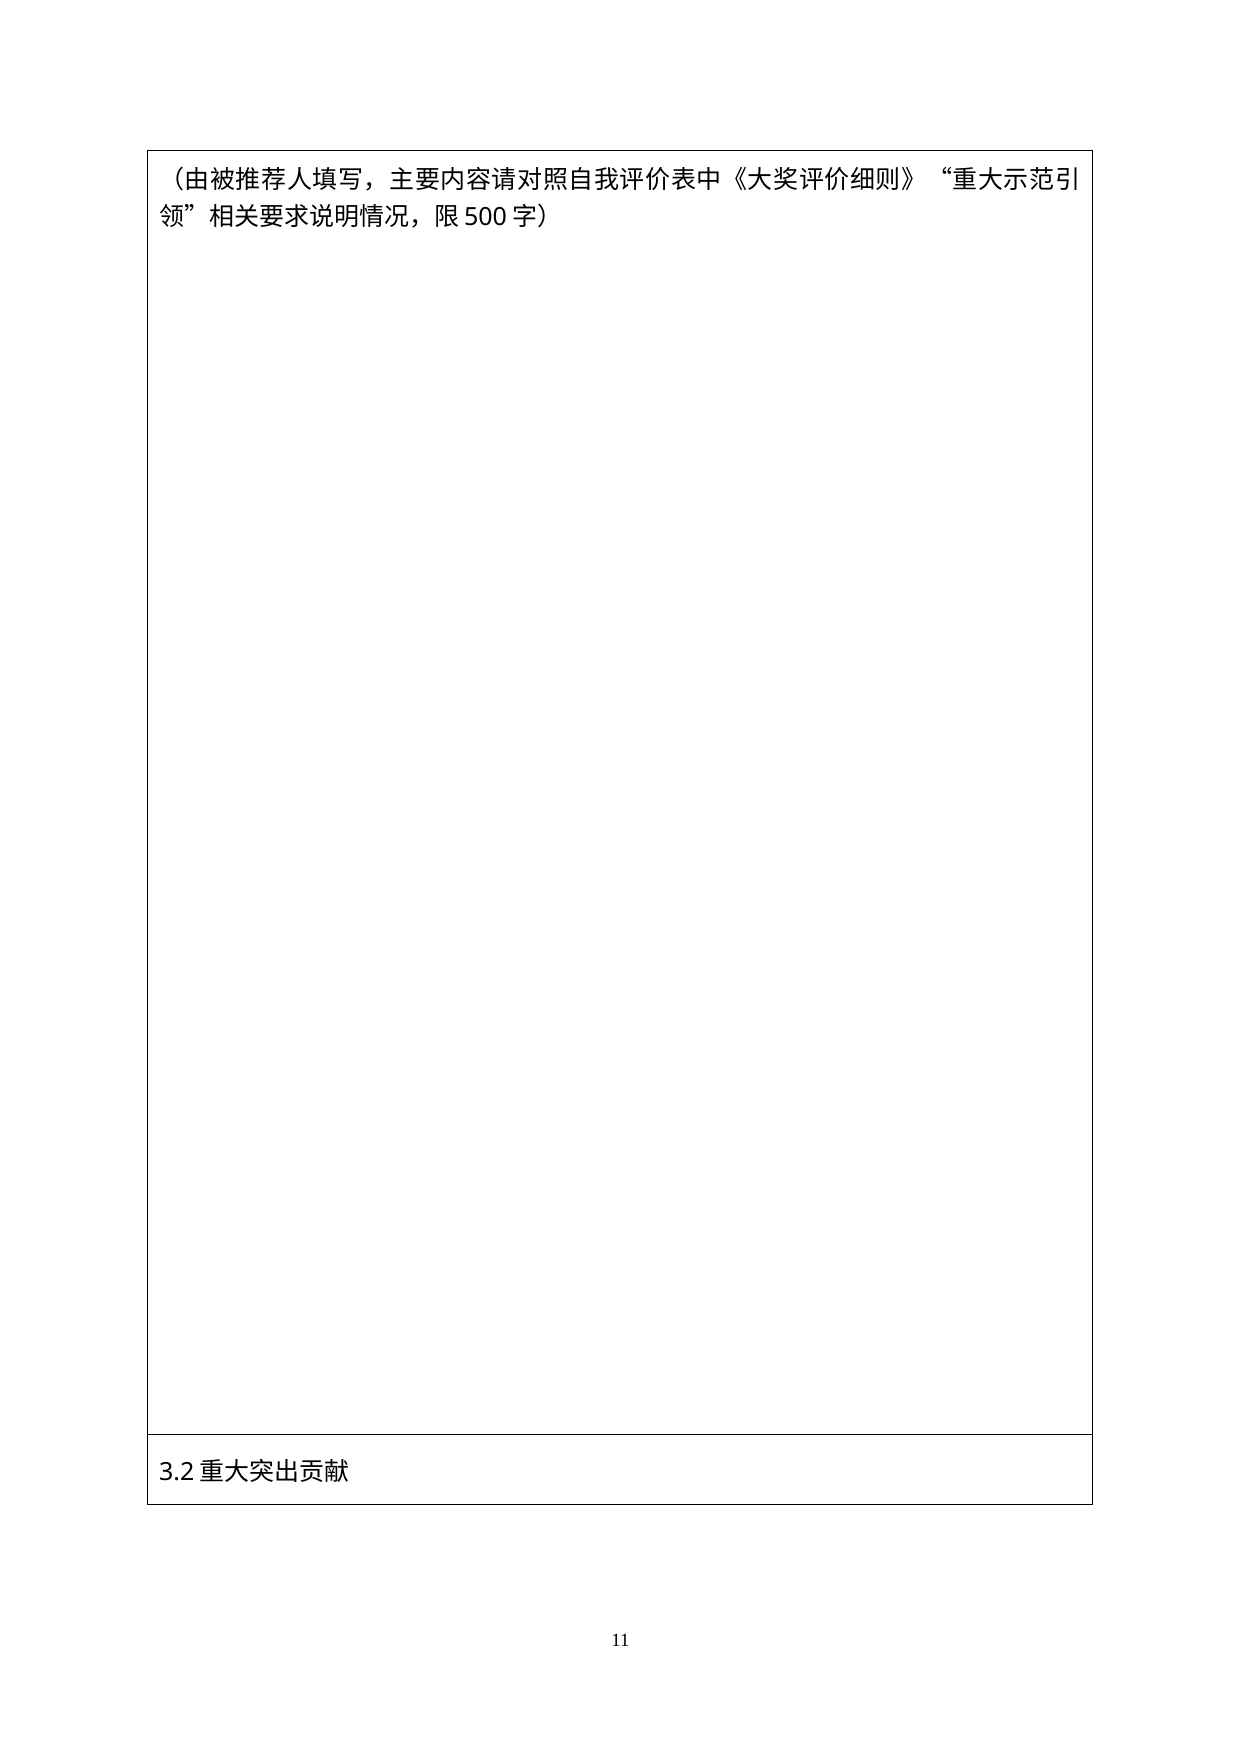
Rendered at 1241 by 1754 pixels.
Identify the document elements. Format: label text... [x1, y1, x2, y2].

table_cell 3.2重大突出贡献 [148, 1435, 1092, 1504]
table_cell （由被推荐人填写，主要内容请对照自我评价表中《大奖评价细则》“重大示范引领”相关要求说明情况，限500字） [148, 151, 1092, 1434]
